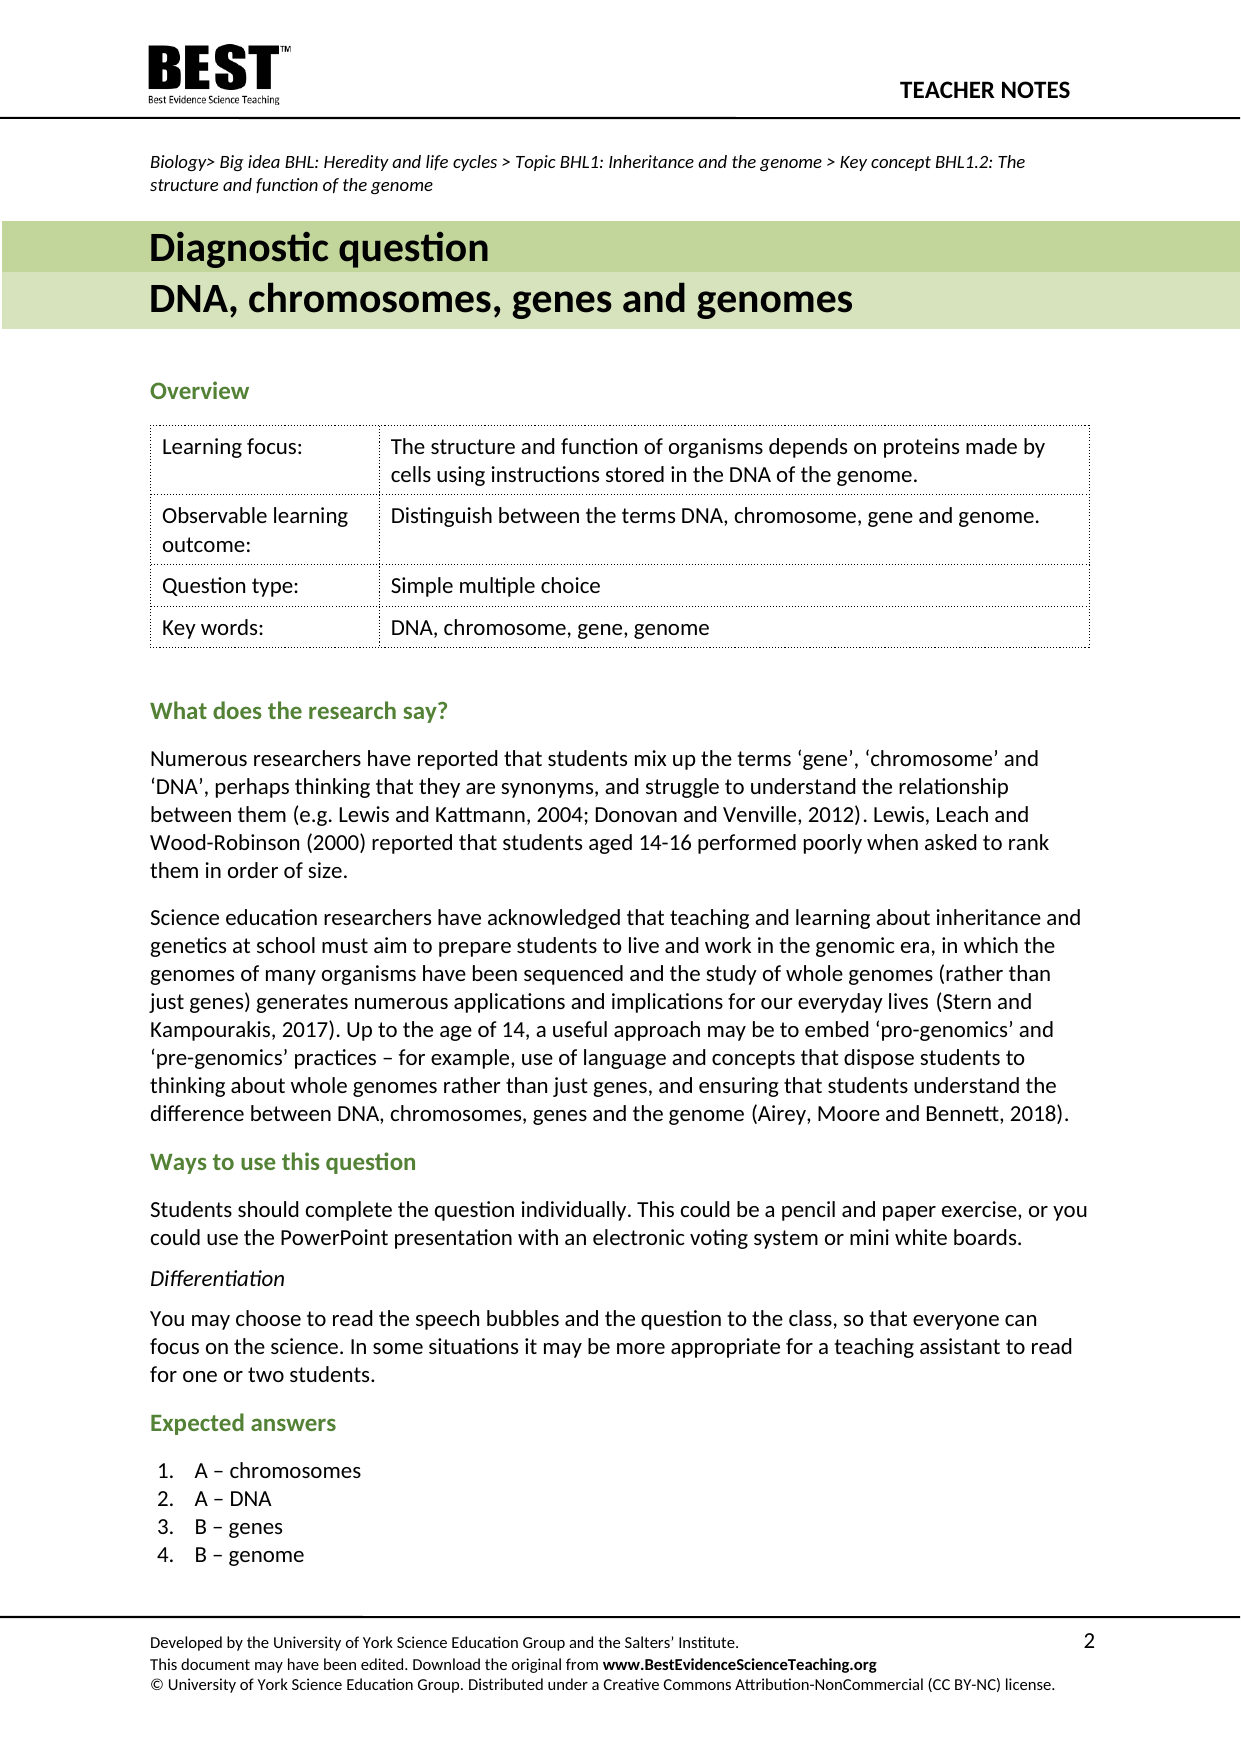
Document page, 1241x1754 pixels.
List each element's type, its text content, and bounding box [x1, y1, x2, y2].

text Ways to use this question [150, 1146, 1090, 1176]
text Differentiation [150, 1264, 1090, 1292]
text What does the research say? [150, 695, 1090, 725]
table_cell Question type: [151, 564, 379, 606]
table_header Learning focus: [151, 425, 379, 494]
list B – genes [157, 1512, 1090, 1540]
table_cell Distinguish between the terms DNA, chromosome, gene and genome. [379, 494, 1090, 564]
table_cell DNA, chromosome, gene, genome [379, 606, 1090, 647]
list A – DNA [157, 1484, 1090, 1512]
table_cell Key words: [151, 606, 379, 647]
table_header The structure and function of organisms depends on proteins made by cells using instructions stored in the DNA of the genome. [379, 425, 1090, 494]
text Biology> Big idea BHL: Heredity and life cycles > Topic BHL1: Inheritance and the genome > Key concept BHL1.2: The structure and function of the genome [150, 150, 1090, 196]
table_cell Observable learning outcome: [151, 494, 379, 564]
table_header Diagnostic question [2, 221, 1240, 272]
text You may choose to read the speech bubbles and the question to the class, so that everyone can focus on the science. In some situations it may be more appropriate for a teaching assistant to read for one or two students. [150, 1304, 1090, 1388]
table_cell Simple multiple choice [379, 564, 1090, 606]
text Expected answers [150, 1407, 1090, 1438]
text Overview [150, 376, 1090, 406]
text Numerous researchers have reported that students mix up the terms ‘gene’, ‘chromosome’ and ‘DNA’, perhaps thinking that they are synonyms, and struggle to understand the relationship between them (e.g. Lewis and Kattmann, 2004; Donovan and Venville, 2012). Lewis, Leach and Wood-Robinson (2000) reported that students aged 14-16 performed poorly when asked to rank them in order of size. [150, 744, 1090, 884]
list A – chromosomes [157, 1456, 1090, 1484]
picture [148, 44, 291, 105]
table_cell DNA, chromosomes, genes and genomes [2, 272, 1240, 329]
text Students should complete the question individually. This could be a pencil and paper exercise, or you could use the PowerPoint presentation with an electronic voting system or mini white boards. [150, 1195, 1090, 1251]
list B – genome [157, 1540, 1090, 1568]
text Science education researchers have acknowledged that teaching and learning about inheritance and genetics at school must aim to prepare students to live and work in the genomic era, in which the genomes of many organisms have been sequenced and the study of whole genomes (rather than just genes) generates numerous applications and implications for our everyday lives (Stern and Kampourakis, 2017). Up to the age of 14, a useful approach may be to embed ‘pro-genomics’ and ‘pre-genomics’ practices – for example, use of language and concepts that dispose students to thinking about whole genomes rather than just genes, and ensuring that students understand the difference between DNA, chromosomes, genes and the genome (Airey, Moore and Bennett, 2018). [150, 903, 1090, 1127]
